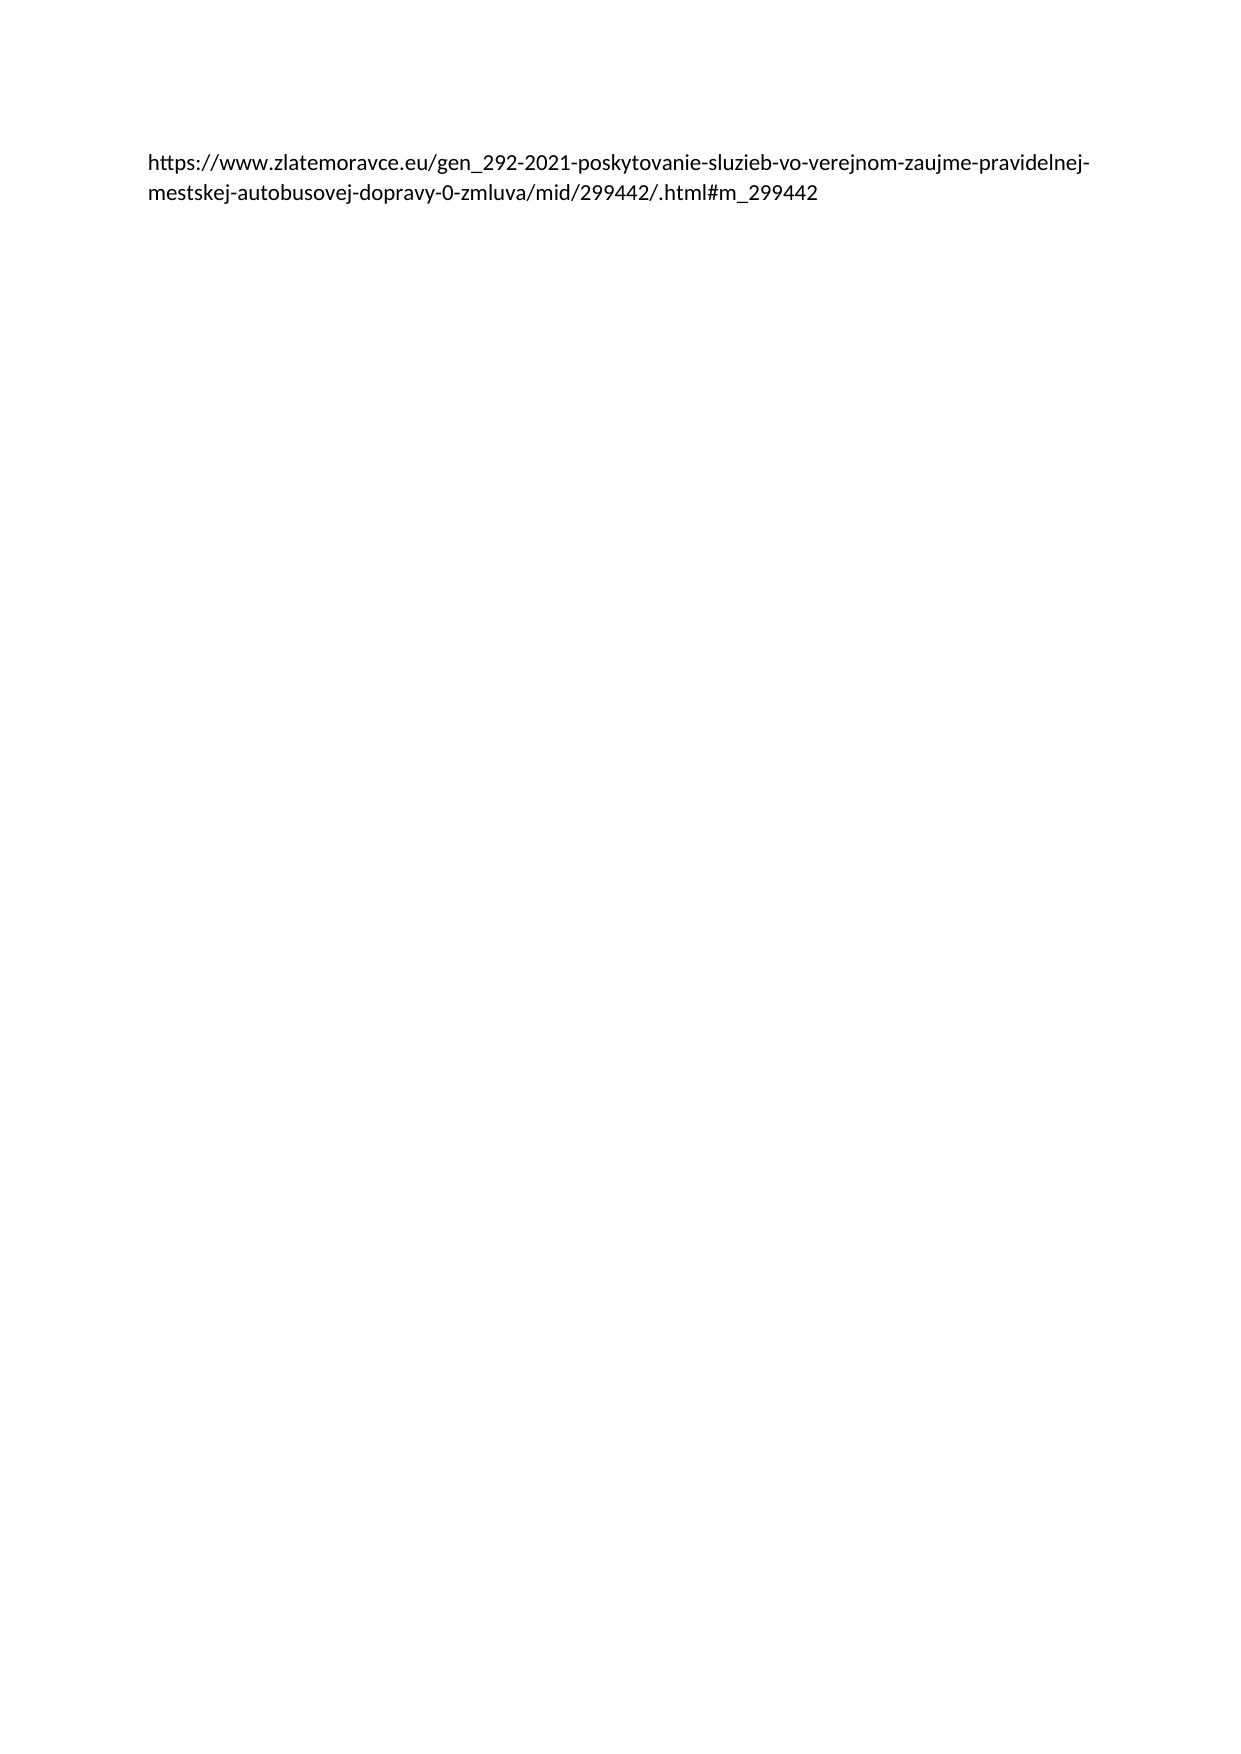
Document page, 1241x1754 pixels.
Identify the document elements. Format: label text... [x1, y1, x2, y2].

text https://www.zlatemoravce.eu/gen_292-2021-poskytovanie-sluzieb-vo-verejnom-zaujme-pravidelnej-mestskej-autobusovej-dopravy-0-zmluva/mid/299442/.html#m_299442 [148, 148, 1093, 206]
